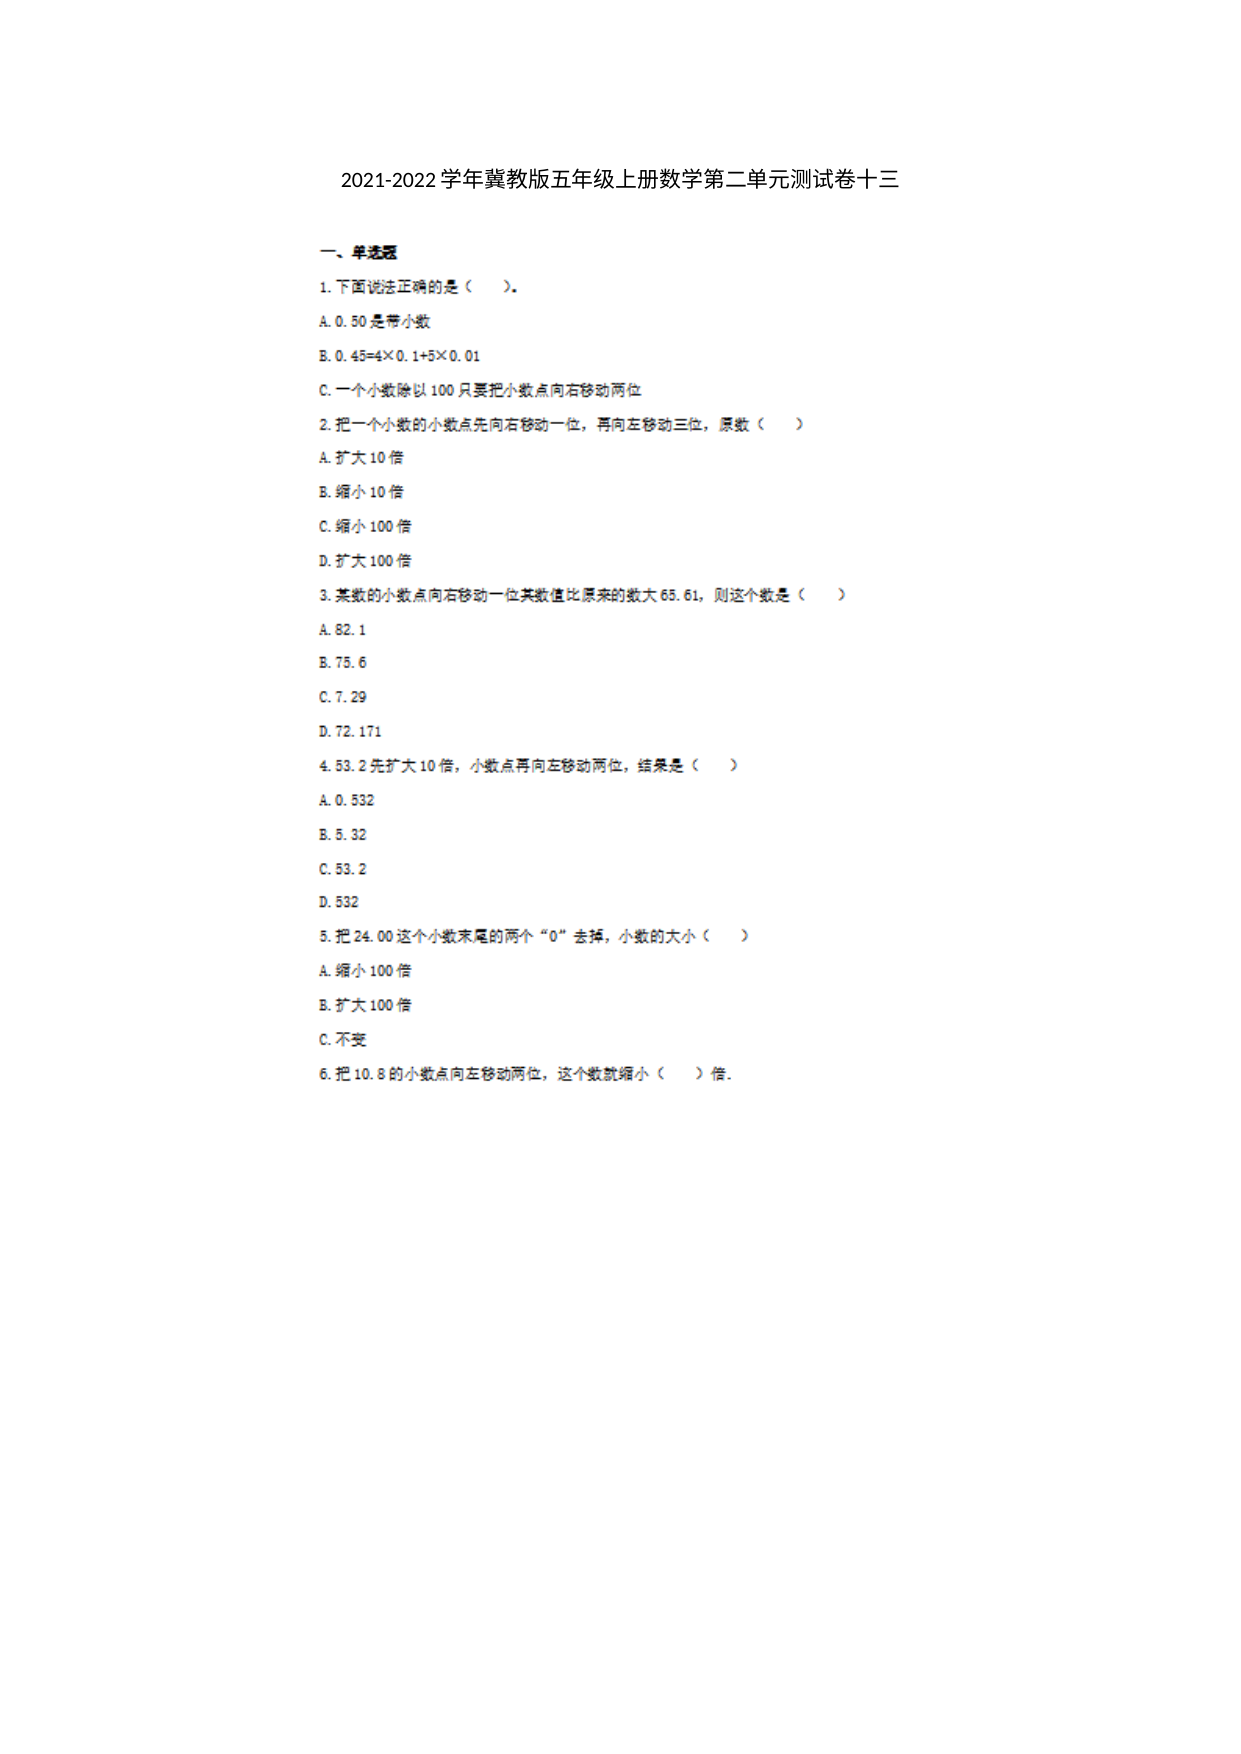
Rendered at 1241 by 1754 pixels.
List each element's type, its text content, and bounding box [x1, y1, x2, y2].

text 2021-2022学年冀教版五年级上册数学第二单元测试卷十三 [187, 162, 1053, 194]
picture [301, 194, 939, 1103]
